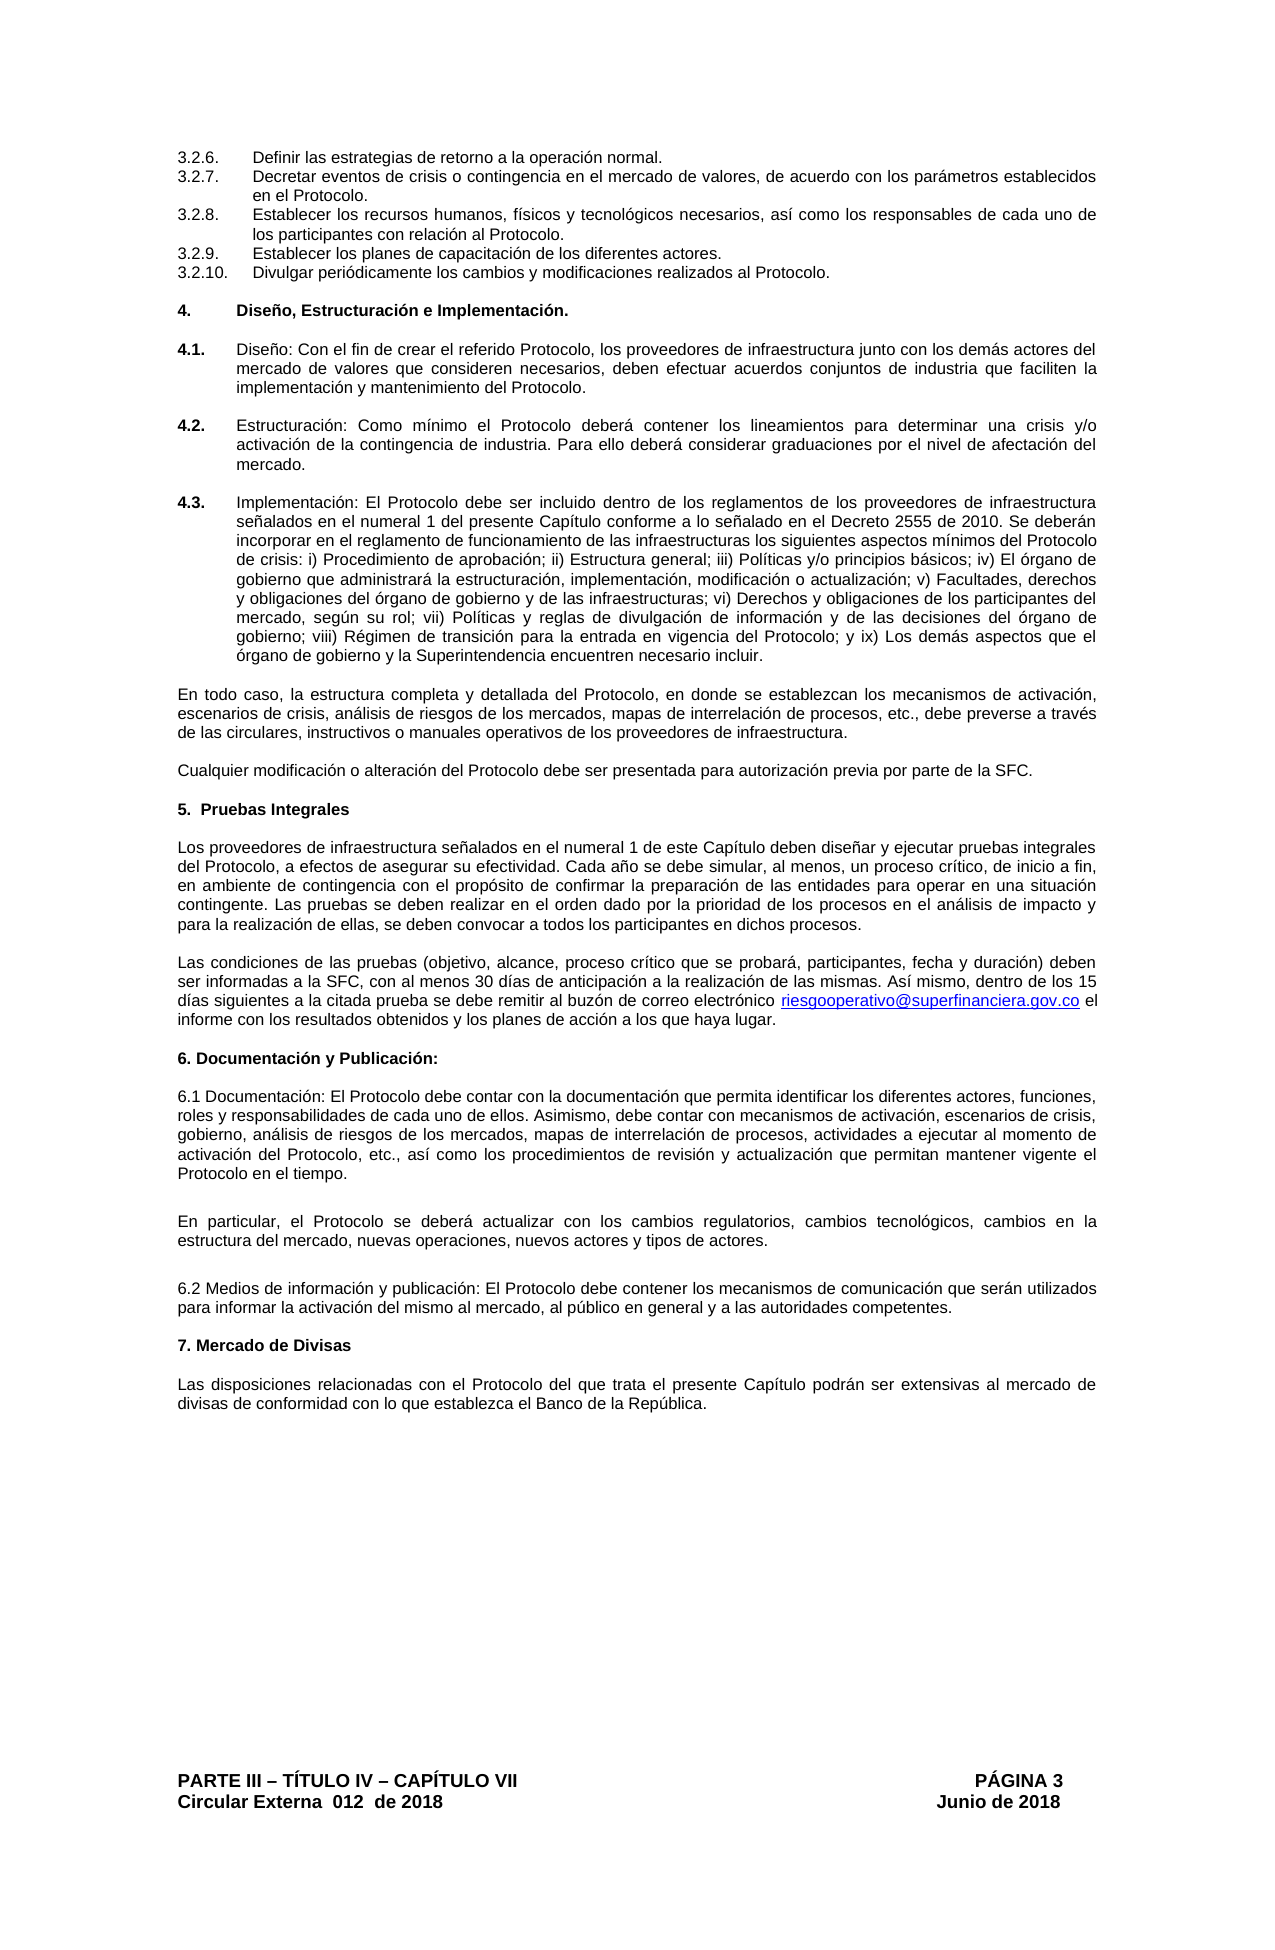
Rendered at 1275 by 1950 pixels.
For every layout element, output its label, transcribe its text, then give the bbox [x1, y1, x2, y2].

text En particular, el Protocolo se deberá actualizar con los cambios regulatorios, cambios tecnológicos, cambios en la estructura del mercado, nuevas operaciones, nuevos actores y tipos de actores. [177, 1211, 1098, 1250]
list Decretar eventos de crisis o contingencia en el mercado de valores, de acuerdo con los parámetros establecidos en el Protocolo. [177, 167, 1098, 205]
list Estructuración: Como mínimo el Protocolo deberá contener los lineamientos para determinar una crisis y/o activación de la contingencia de industria. Para ello deberá considerar graduaciones por el nivel de afectación del mercado. [177, 416, 1098, 473]
text Cualquier modificación o alteración del Protocolo debe ser presentada para autorización previa por parte de la SFC. [177, 761, 1098, 780]
text Las condiciones de las pruebas (objetivo, alcance, proceso crítico que se probará, participantes, fecha y duración) deben ser informadas a la SFC, con al menos 30 días de anticipación a la realización de las mismas. Así mismo, dentro de los 15 días siguientes a la citada prueba se debe remitir al buzón de correo electrónico riesgooperativo@superfinanciera.gov.co el informe con los resultados obtenidos y los planes de acción a los que haya lugar. [177, 953, 1098, 1029]
text 6. Documentación y Publicación: [177, 1048, 1098, 1068]
list Divulgar periódicamente los cambios y modificaciones realizados al Protocolo. [177, 263, 1098, 282]
text Los proveedores de infraestructura señalados en el numeral 1 de este Capítulo deben diseñar y ejecutar pruebas integrales del Protocolo, a efectos de asegurar su efectividad. Cada año se debe simular, al menos, un proceso crítico, de inicio a fin, en ambiente de contingencia con el propósito de confirmar la preparación de las entidades para operar en una situación contingente. Las pruebas se deben realizar en el orden dado por la prioridad de los procesos en el análisis de impacto y para la realización de ellas, se deben convocar a todos los participantes en dichos procesos. [177, 838, 1098, 933]
list Establecer los recursos humanos, físicos y tecnológicos necesarios, así como los responsables de cada uno de los participantes con relación al Protocolo. [177, 205, 1098, 243]
text 7. Mercado de Divisas [177, 1336, 1098, 1355]
list Establecer los planes de capacitación de los diferentes actores. [177, 243, 1098, 263]
text En todo caso, la estructura completa y detallada del Protocolo, en donde se establezcan los mecanismos de activación, escenarios de crisis, análisis de riesgos de los mercados, mapas de interrelación de procesos, etc., debe preverse a través de las circulares, instructivos o manuales operativos de los proveedores de infraestructura. [177, 684, 1098, 742]
text Las disposiciones relacionadas con el Protocolo del que trata el presente Capítulo podrán ser extensivas al mercado de divisas de conformidad con lo que establezca el Banco de la República. [177, 1374, 1098, 1413]
list Implementación: El Protocolo debe ser incluido dentro de los reglamentos de los proveedores de infraestructura señalados en el numeral 1 del presente Capítulo conforme a lo señalado en el Decreto 2555 de 2010. Se deberán incorporar en el reglamento de funcionamiento de las infraestructuras los siguientes aspectos mínimos del Protocolo de crisis: i) Procedimiento de aprobación; ii) Estructura general; iii) Políticas y/o principios básicos; iv) El órgano de gobierno que administrará la estructuración, implementación, modificación o actualización; v) Facultades, derechos y obligaciones del órgano de gobierno y de las infraestructuras; vi) Derechos y obligaciones de los participantes del mercado, según su rol; vii) Políticas y reglas de divulgación de información y de las decisiones del órgano de gobierno; viii) Régimen de transición para la entrada en vigencia del Protocolo; y ix) Los demás aspectos que el órgano de gobierno y la Superintendencia encuentren necesario incluir. [177, 493, 1098, 665]
text 5. Pruebas Integrales [177, 799, 1098, 818]
list Diseño, Estructuración e Implementación. [177, 301, 1098, 320]
list Definir las estrategias de retorno a la operación normal. [177, 148, 1098, 167]
text 6.2 Medios de información y publicación: El Protocolo debe contener los mecanismos de comunicación que serán utilizados para informar la activación del mismo al mercado, al público en general y a las autoridades competentes. [177, 1278, 1098, 1317]
list Diseño: Con el fin de crear el referido Protocolo, los proveedores de infraestructura junto con los demás actores del mercado de valores que consideren necesarios, deben efectuar acuerdos conjuntos de industria que faciliten la implementación y mantenimiento del Protocolo. [177, 339, 1098, 397]
text 6.1 Documentación: El Protocolo debe contar con la documentación que permita identificar los diferentes actores, funciones, roles y responsabilidades de cada uno de ellos. Asimismo, debe contar con mecanismos de activación, escenarios de crisis, gobierno, análisis de riesgos de los mercados, mapas de interrelación de procesos, actividades a ejecutar al momento de activación del Protocolo, etc., así como los procedimientos de revisión y actualización que permitan mantener vigente el Protocolo en el tiempo. [177, 1087, 1098, 1183]
